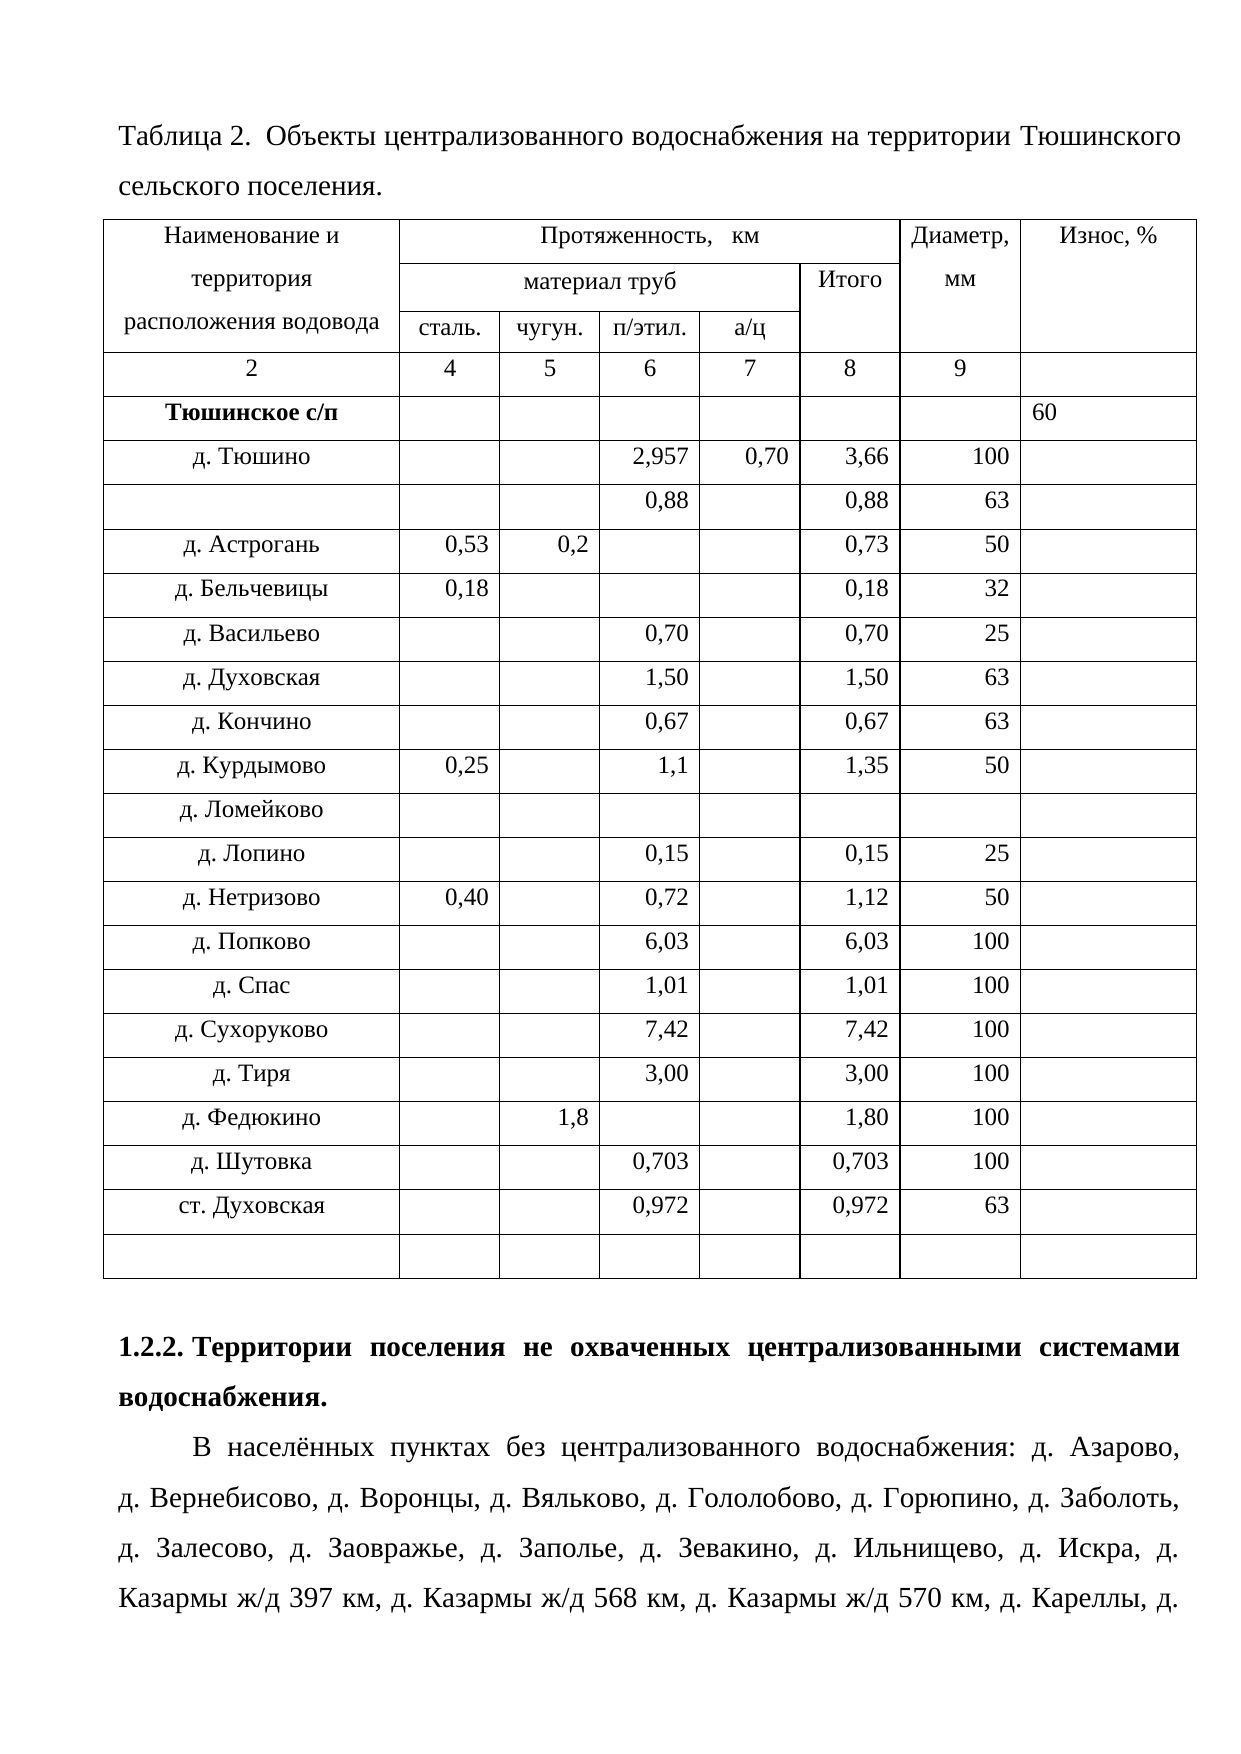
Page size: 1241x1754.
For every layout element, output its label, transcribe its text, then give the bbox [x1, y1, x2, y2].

table_cell [400, 926, 499, 969]
table_cell [700, 882, 799, 925]
table_header Диаметр, мм [901, 220, 1020, 352]
table_cell [1021, 1190, 1196, 1233]
table_cell [801, 397, 899, 440]
table_cell 0,18 [400, 574, 499, 617]
table_cell ст. Духовская [104, 1190, 399, 1233]
table_cell 0,25 [400, 750, 499, 793]
table_cell [700, 706, 799, 749]
table_cell [700, 530, 799, 572]
text 1.2.2. Территории поселения не охваченных централизованными системами водоснабжения. [118, 1329, 1181, 1413]
table_cell д. Нетризово [104, 882, 399, 925]
table_cell [901, 794, 1020, 837]
table_cell Итого [801, 264, 899, 352]
table_cell 9 [901, 353, 1020, 396]
table_cell 1,12 [801, 882, 899, 925]
table_cell 100 [901, 1058, 1020, 1101]
table_cell [1021, 926, 1196, 969]
table_cell [1021, 1014, 1196, 1057]
table_cell [700, 794, 799, 837]
table_cell материал труб [400, 264, 799, 311]
table_cell [700, 485, 799, 528]
table_cell д. Тиря [104, 1058, 399, 1101]
table_cell 7,42 [801, 1014, 899, 1057]
table_cell д. Духовская [104, 662, 399, 705]
table_cell 0,88 [600, 485, 699, 528]
table_cell [1021, 838, 1196, 881]
table_cell [500, 882, 599, 925]
table_cell [901, 1235, 1020, 1277]
table_cell 1,35 [801, 750, 899, 793]
table_cell [400, 1146, 499, 1189]
table_cell сталь. [400, 312, 499, 352]
table_cell 0,15 [801, 838, 899, 881]
table_cell [400, 970, 499, 1013]
table_cell 100 [901, 970, 1020, 1013]
table_cell [500, 618, 599, 661]
table_cell д. Астрогань [104, 530, 399, 572]
table_cell [600, 794, 699, 837]
table_cell [1021, 1235, 1196, 1277]
table_cell 5 [500, 353, 599, 396]
table_cell 0,70 [801, 618, 899, 661]
table_cell 0,53 [400, 530, 499, 572]
table_cell [500, 750, 599, 793]
table_cell [700, 750, 799, 793]
table_cell [700, 838, 799, 881]
table_cell 1,50 [600, 662, 699, 705]
table_cell 50 [901, 750, 1020, 793]
table_cell д. Васильево [104, 618, 399, 661]
table_cell [500, 1146, 599, 1189]
table_cell [700, 397, 799, 440]
table_cell д. Кончино [104, 706, 399, 749]
table_cell [1021, 794, 1196, 837]
table_cell [400, 441, 499, 484]
table_cell [500, 574, 599, 617]
table_cell 4 [400, 353, 499, 396]
table_cell [500, 397, 599, 440]
table_cell [500, 662, 599, 705]
table_cell [1021, 662, 1196, 705]
table_cell д. Шутовка [104, 1146, 399, 1189]
table_cell [500, 485, 599, 528]
table_cell [500, 1058, 599, 1101]
table_cell 25 [901, 838, 1020, 881]
table_cell [700, 1102, 799, 1145]
table_cell [700, 618, 799, 661]
table_cell [104, 1235, 399, 1277]
table_cell [700, 1190, 799, 1233]
table_cell [600, 1235, 699, 1277]
table_cell [801, 1235, 899, 1277]
table_cell [500, 706, 599, 749]
table_cell 60 [1021, 397, 1196, 440]
table_cell 1,8 [500, 1102, 599, 1145]
table_cell [1021, 441, 1196, 484]
table_cell 100 [901, 441, 1020, 484]
table_cell [500, 1190, 599, 1233]
table_cell [1021, 970, 1196, 1013]
table_cell 7 [700, 353, 799, 396]
table_cell [400, 397, 499, 440]
table_cell 100 [901, 1146, 1020, 1189]
table_cell чугун. [500, 312, 599, 352]
table_cell [600, 574, 699, 617]
table_cell д. Бельчевицы [104, 574, 399, 617]
table_cell [1021, 574, 1196, 617]
table_cell [700, 926, 799, 969]
table_cell 63 [901, 1190, 1020, 1233]
table_cell [400, 1058, 499, 1101]
table_cell 1,01 [600, 970, 699, 1013]
table_cell [1021, 1102, 1196, 1145]
table_cell [1021, 530, 1196, 572]
table_cell 3,66 [801, 441, 899, 484]
table_cell 0,70 [600, 618, 699, 661]
table_cell [500, 838, 599, 881]
table_cell 0,18 [801, 574, 899, 617]
table_cell [700, 970, 799, 1013]
table_cell 25 [901, 618, 1020, 661]
table_cell д. Спас [104, 970, 399, 1013]
table_cell [1021, 618, 1196, 661]
table_cell 2 [104, 353, 399, 396]
table_cell [700, 662, 799, 705]
table_cell 100 [901, 1014, 1020, 1057]
table_cell [500, 926, 599, 969]
table_cell 50 [901, 530, 1020, 572]
table_cell [700, 1146, 799, 1189]
table_cell [901, 397, 1020, 440]
table_cell 0,40 [400, 882, 499, 925]
table_cell [1021, 1146, 1196, 1189]
table_cell 0,67 [801, 706, 899, 749]
table_cell 100 [901, 1102, 1020, 1145]
table_cell д. Сухоруково [104, 1014, 399, 1057]
table_cell 8 [801, 353, 899, 396]
table_cell [400, 618, 499, 661]
table_cell 50 [901, 882, 1020, 925]
table_cell [500, 441, 599, 484]
table_header Износ, % [1021, 220, 1196, 352]
table_cell Тюшинское с/п [104, 397, 399, 440]
table_cell [1021, 485, 1196, 528]
table_cell 0,15 [600, 838, 699, 881]
table_cell 1,80 [801, 1102, 899, 1145]
table_cell 3,00 [801, 1058, 899, 1101]
table_cell 3,00 [600, 1058, 699, 1101]
table_cell а/ц [700, 312, 799, 352]
table_cell 0,88 [801, 485, 899, 528]
table_cell [400, 1102, 499, 1145]
table_cell 0,972 [801, 1190, 899, 1233]
text Таблица 2. Объекты централизованного водоснабжения на территории Тюшинского сельского поселения. [118, 118, 1181, 202]
table_cell [500, 1014, 599, 1057]
table_cell 1,50 [801, 662, 899, 705]
table_header Протяженность, км [400, 220, 899, 263]
table_cell 0,70 [700, 441, 799, 484]
table_cell 0,972 [600, 1190, 699, 1233]
table_cell [400, 662, 499, 705]
table_cell 6 [600, 353, 699, 396]
table_cell [600, 530, 699, 572]
table_cell [400, 485, 499, 528]
table_cell 100 [901, 926, 1020, 969]
table_cell [1021, 353, 1196, 396]
table_cell 2,957 [600, 441, 699, 484]
table_cell 0,2 [500, 530, 599, 572]
table_cell 32 [901, 574, 1020, 617]
table_cell [1021, 706, 1196, 749]
table_cell 63 [901, 662, 1020, 705]
table_cell д. Попково [104, 926, 399, 969]
table_cell 1,01 [801, 970, 899, 1013]
table_cell 0,72 [600, 882, 699, 925]
table_cell [400, 706, 499, 749]
table_cell [400, 1190, 499, 1233]
table_cell 7,42 [600, 1014, 699, 1057]
table_cell [700, 1058, 799, 1101]
table_cell 6,03 [801, 926, 899, 969]
table_cell 6,03 [600, 926, 699, 969]
table_cell 0,703 [600, 1146, 699, 1189]
table_cell д. Федюкино [104, 1102, 399, 1145]
table_cell [400, 838, 499, 881]
table_cell [400, 1014, 499, 1057]
table_cell [600, 1102, 699, 1145]
table_cell д. Тюшино [104, 441, 399, 484]
table_cell [700, 1014, 799, 1057]
table_cell д. Лопино [104, 838, 399, 881]
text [118, 1429, 1181, 1614]
table_cell [500, 794, 599, 837]
table_cell [700, 574, 799, 617]
table_cell [801, 794, 899, 837]
table_cell 0,67 [600, 706, 699, 749]
table_cell 63 [901, 485, 1020, 528]
table_cell 0,703 [801, 1146, 899, 1189]
table_cell 63 [901, 706, 1020, 749]
table_cell д. Ломейково [104, 794, 399, 837]
table_header Наименование и территория расположения водовода [104, 220, 399, 352]
table_cell [400, 794, 499, 837]
table_cell [500, 1235, 599, 1277]
table_cell [500, 970, 599, 1013]
table_cell 0,73 [801, 530, 899, 572]
table_cell 1,1 [600, 750, 699, 793]
table_cell [1021, 882, 1196, 925]
table_cell [400, 1235, 499, 1277]
table_cell п/этил. [600, 312, 699, 352]
table_cell [104, 485, 399, 528]
table_cell д. Курдымово [104, 750, 399, 793]
table_cell [700, 1235, 799, 1277]
table_cell [600, 397, 699, 440]
table_cell [1021, 750, 1196, 793]
table_cell [1021, 1058, 1196, 1101]
